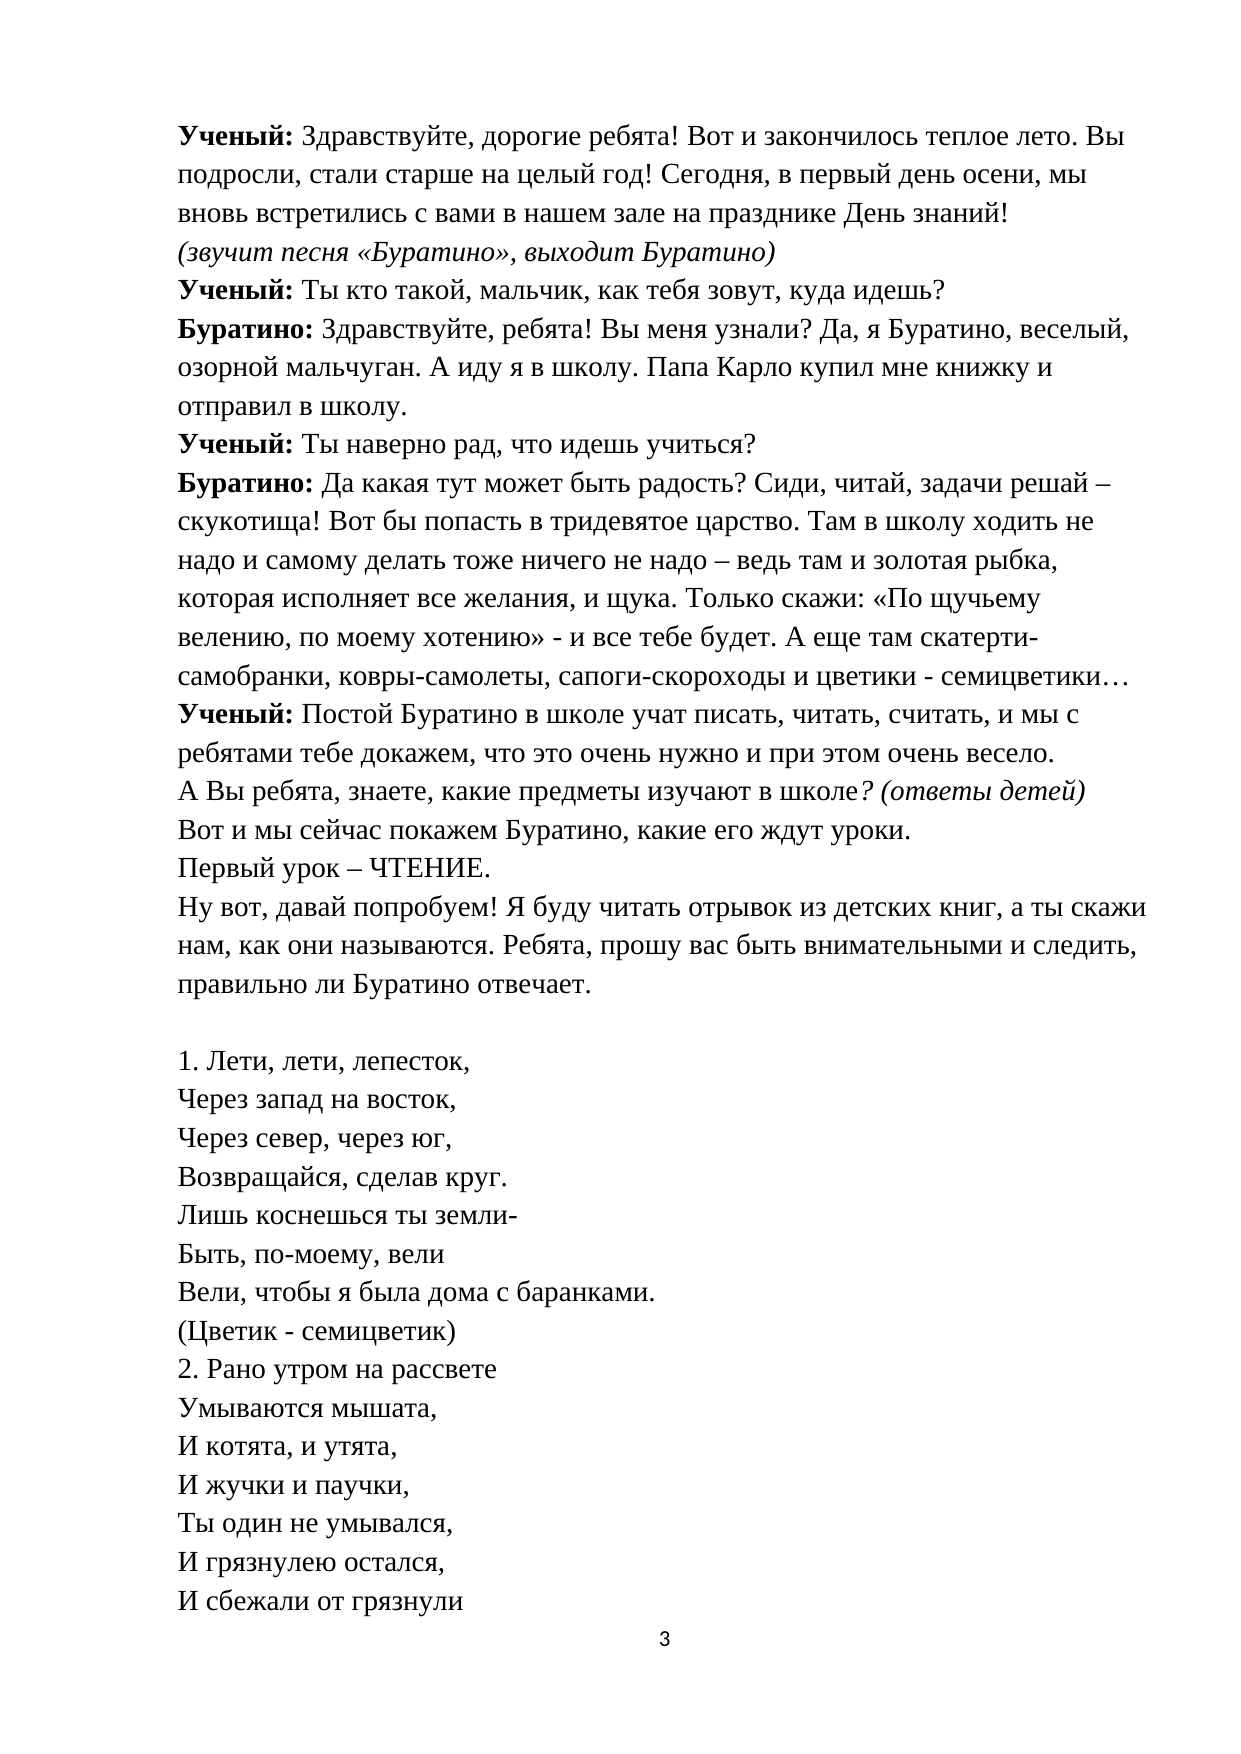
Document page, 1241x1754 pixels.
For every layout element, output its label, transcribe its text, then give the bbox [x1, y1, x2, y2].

text Быть, по-моему, вели [177, 1236, 1152, 1269]
text 1. Лети, лети, лепесток, [177, 1043, 1152, 1077]
text (Цветик - семицветик) [177, 1313, 1152, 1346]
text Ученый: Здравствуйте, дорогие ребята! Вот и закончилось теплое лето. Вы подросли, стали старше на целый год! Сегодня, в первый день осени, мы вновь встретились с вами в нашем зале на празднике День знаний! [177, 118, 1152, 229]
text Буратино: Да какая тут может быть радость? Сиди, читай, задачи решай – скукотища! Вот бы попасть в тридевятое царство. Там в школу ходить не надо и самому делать тоже ничего не надо – ведь там и золотая рыбка, которая исполняет все желания, и щука. Только скажи: «По щучьему велению, по моему хотению» - и все тебе будет. А еще там скатерти-самобранки, ковры-самолеты, сапоги-скороходы и цветики - семицветики… [177, 465, 1152, 691]
text А Вы ребята, знаете, какие предметы изучают в школе? (ответы детей) [177, 773, 1152, 807]
text Ученый: Ты наверно рад, что идешь учиться? [177, 426, 1152, 460]
text Ученый: Постой Буратино в школе учат писать, читать, считать, и мы с ребятами тебе докажем, что это очень нужно и при этом очень весело. [177, 696, 1152, 768]
text И грязнулею остался, [177, 1544, 1152, 1578]
text Вели, чтобы я была дома с баранками. [177, 1274, 1152, 1308]
text Первый урок – ЧТЕНИЕ. [177, 850, 1152, 884]
text Лишь коснешься ты земли- [177, 1197, 1152, 1231]
text Буратино: Здравствуйте, ребята! Вы меня узнали? Да, я Буратино, веселый, озорной мальчуган. А иду я в школу. Папа Карло купил мне книжку и отправил в школу. [177, 311, 1152, 421]
text Возвращайся, сделав круг. [177, 1159, 1152, 1192]
text И сбежали от грязнули [177, 1583, 1152, 1616]
text Через запад на восток, [177, 1082, 1152, 1115]
text Ну вот, давай попробуем! Я буду читать отрывок из детских книг, а ты скажи нам, как они называются. Ребята, прошу вас быть внимательными и следить, правильно ли Буратино отвечает. [177, 889, 1152, 999]
text 2. Рано утром на рассвете [177, 1351, 1152, 1385]
text (звучит песня «Буратино», выходит Буратино) [177, 234, 1152, 267]
text И котята, и утята, [177, 1428, 1152, 1462]
text Ты один не умывался, [177, 1506, 1152, 1539]
text И жучки и паучки, [177, 1467, 1152, 1501]
text Умываются мышата, [177, 1390, 1152, 1423]
text Вот и мы сейчас покажем Буратино, какие его ждут уроки. [177, 812, 1152, 845]
text Ученый: Ты кто такой, мальчик, как тебя зовут, куда идешь? [177, 272, 1152, 306]
text Через север, через юг, [177, 1120, 1152, 1154]
